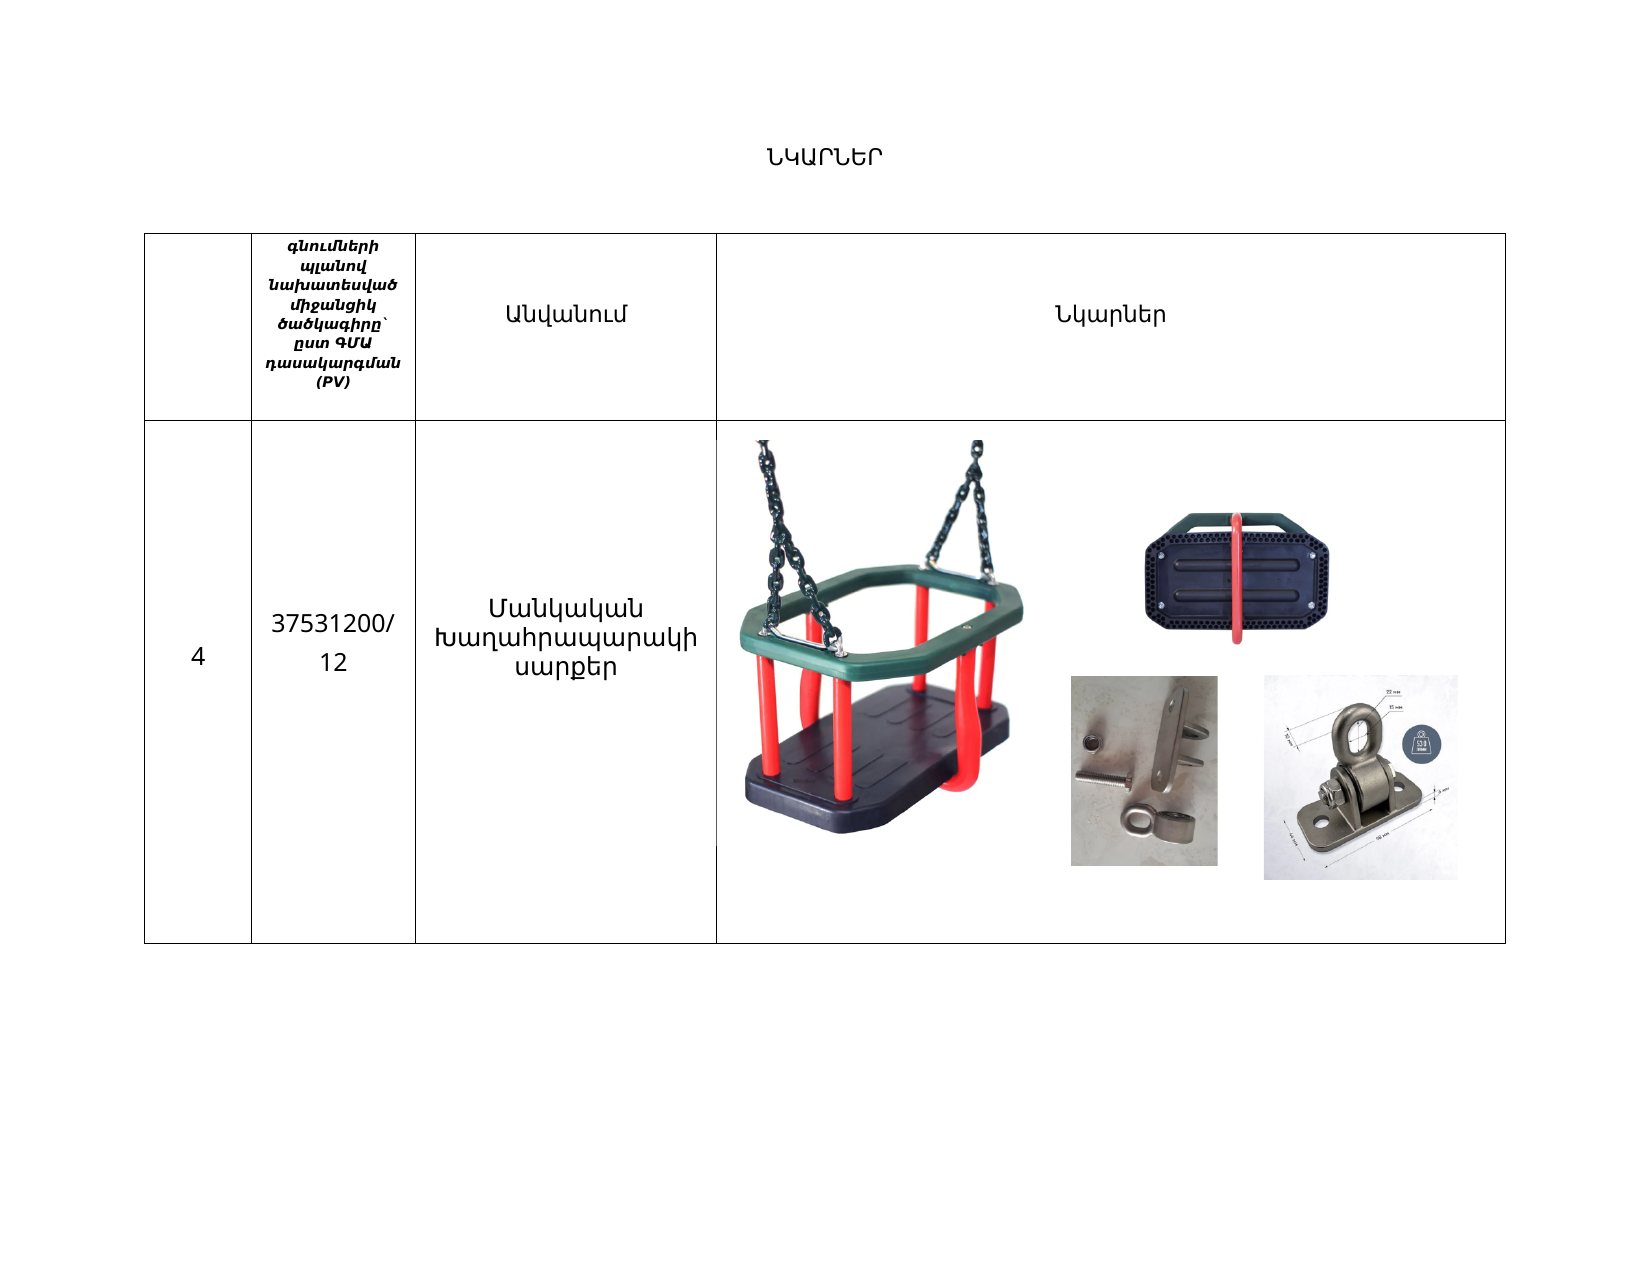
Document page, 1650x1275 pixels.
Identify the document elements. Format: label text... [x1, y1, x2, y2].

table_header [145, 234, 251, 420]
table_header Անվանում [416, 234, 716, 420]
table_header Նկարներ [717, 234, 1505, 420]
picture [1263, 675, 1458, 879]
table_cell Մանկական Խաղահրապարակի սարքեր [416, 421, 716, 943]
text ՆԿԱՐՆԵՐ [150, 144, 1500, 170]
picture [1071, 676, 1218, 866]
picture [716, 440, 1030, 846]
table_cell [717, 421, 1505, 943]
table_cell 37531200/12 [252, 421, 415, 943]
table_header գնումների պլանով նախատեսված միջանցիկ ծածկագիրը` ըստ ԳՄԱ դասակարգման (PV) [252, 234, 415, 420]
table_cell 4 [145, 421, 251, 943]
picture [1128, 486, 1347, 649]
